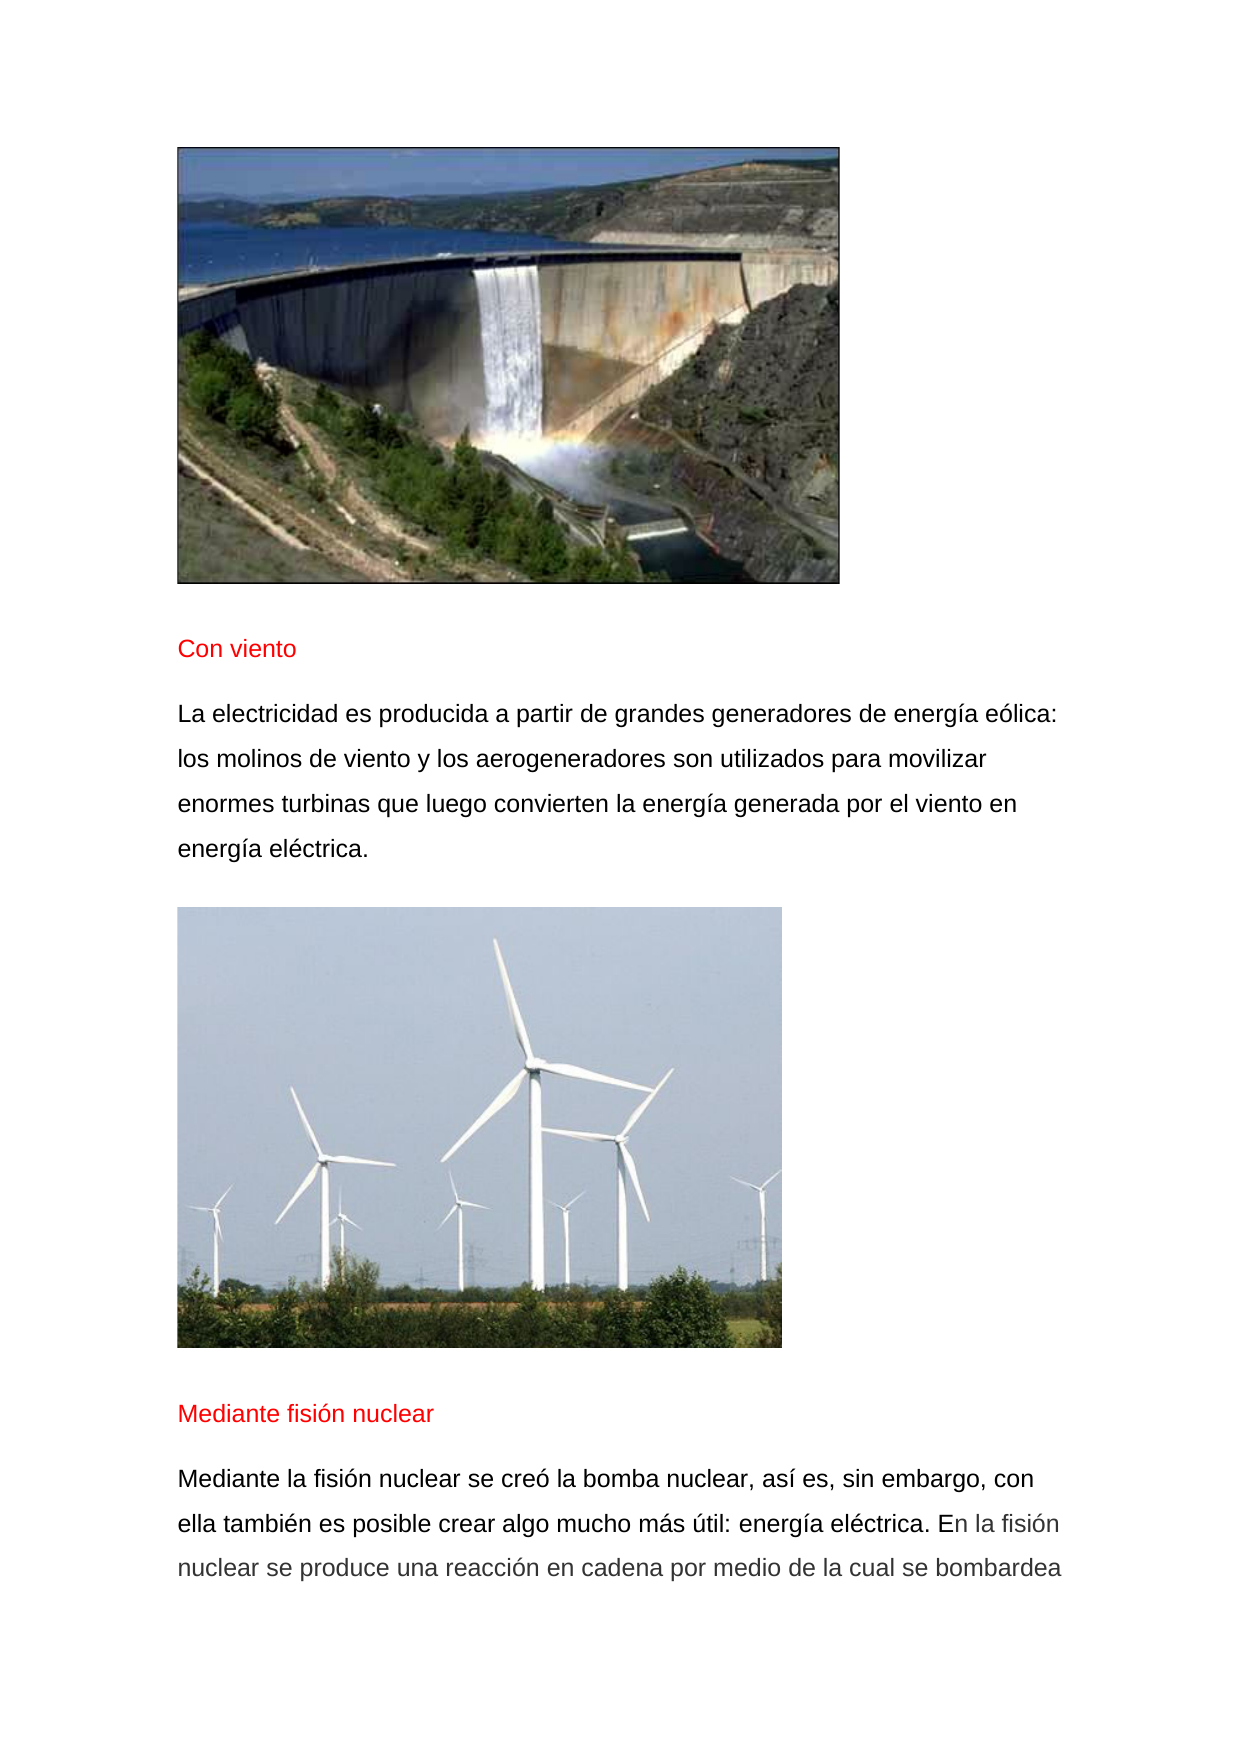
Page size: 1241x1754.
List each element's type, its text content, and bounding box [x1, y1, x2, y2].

picture [177, 147, 840, 584]
text Mediante fisión nuclear [177, 1383, 1063, 1428]
text Con viento [177, 618, 1063, 663]
picture [177, 907, 782, 1348]
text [177, 1448, 1063, 1582]
text La electricidad es producida a partir de grandes generadores de energía eólica: los molinos de viento y los aerogeneradores son utilizados para movilizar enormes turbinas que luego convierten la energía generada por el viento en energía eléctrica. [177, 683, 1063, 862]
